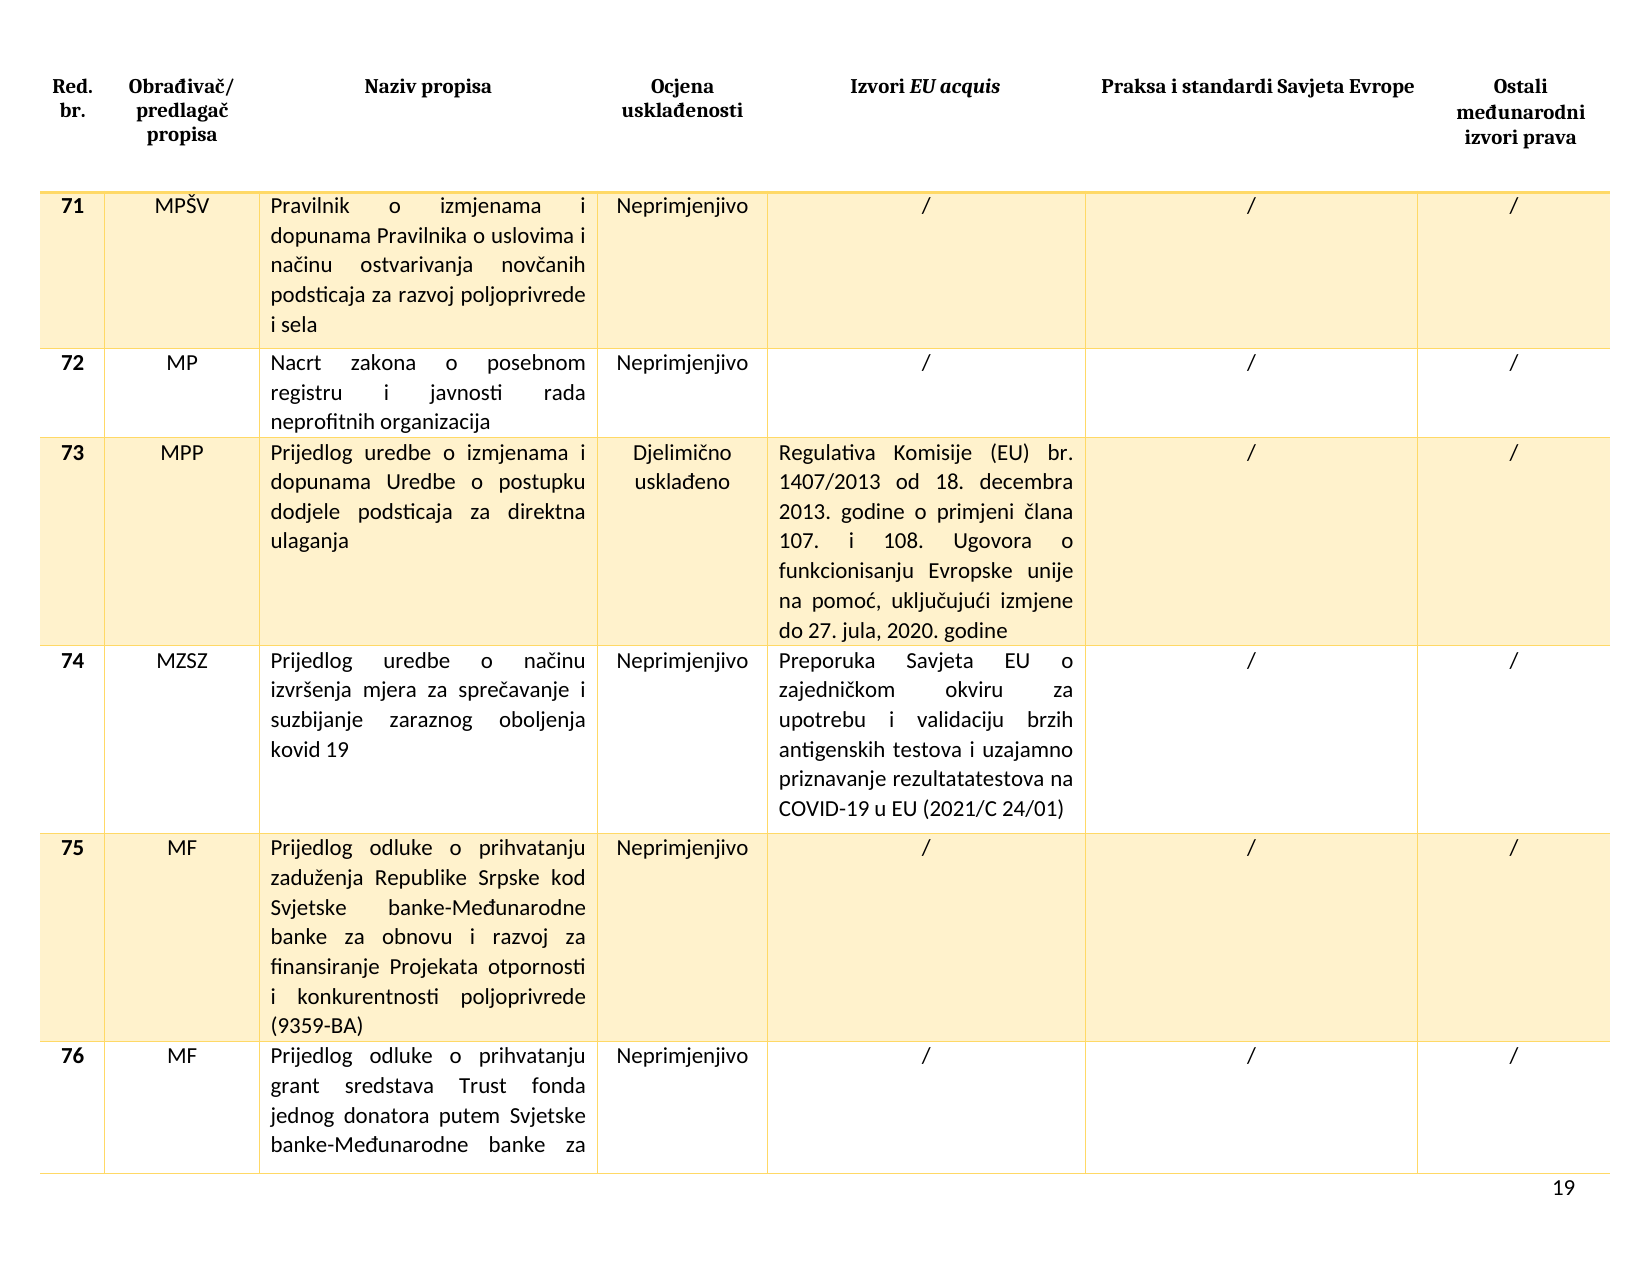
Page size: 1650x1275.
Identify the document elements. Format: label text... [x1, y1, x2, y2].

table_cell / [768, 834, 1085, 1041]
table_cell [260, 1042, 597, 1173]
table_cell 75 [40, 834, 104, 1041]
table_header Ostali međunarodni izvori prava [1431, 75, 1610, 191]
table_cell 72 [40, 349, 104, 437]
table_cell MPŠV [105, 194, 259, 348]
table_header Ocjena usklađenosti [597, 75, 767, 191]
table_cell Neprimjenjivo [598, 834, 767, 1041]
table_cell Pravilnik o izmjenama i dopunama Pravilnika o uslovima i načinu ostvarivanja novčanih podsticaja za razvoj poljoprivrede i sela [260, 194, 597, 348]
table_cell Prijedlog odluke o prihvatanju zaduženja Republike Srpske kod Svjetske banke-Međunarodne banke za obnovu i razvoj za finansiranje Projekata otpornosti i konkurentnosti poljoprivrede (9359-BA) [260, 834, 597, 1041]
table_cell / [1086, 438, 1417, 645]
table_cell MZSZ [105, 646, 259, 833]
table_cell / [1418, 646, 1610, 833]
table_cell / [1418, 438, 1610, 645]
table_header Izvori EU acquis [768, 75, 1085, 191]
table_cell / [1086, 349, 1417, 437]
table_cell / [1418, 349, 1610, 437]
table_cell Prijedlog uredbe o izmjenama i dopunama Uredbe o postupku dodjele podsticaja za direktna ulaganja [260, 438, 597, 645]
table_cell / [768, 349, 1085, 437]
table_header Red. br. [40, 75, 104, 191]
table_cell 71 [40, 194, 104, 348]
table_cell 76 [40, 1042, 104, 1173]
table_cell Neprimjenjivo [598, 1042, 767, 1173]
table_cell 73 [40, 438, 104, 645]
table_cell / [1086, 646, 1417, 833]
table_cell / [1418, 1042, 1610, 1173]
table_cell Djelimično usklađeno [598, 438, 767, 645]
table_cell Neprimjenjivo [598, 349, 767, 437]
table_cell 74 [40, 646, 104, 833]
table_cell MF [105, 1042, 259, 1173]
table_cell / [768, 194, 1085, 348]
table_header Obrađivač/ predlagač propisa [105, 75, 259, 191]
table_cell / [768, 1042, 1085, 1173]
table_cell / [1086, 834, 1417, 1041]
table_cell Nacrt zakona o posebnom registru i javnosti rada neprofitnih organizacija [260, 349, 597, 437]
table_cell / [1418, 194, 1610, 348]
table_cell MF [105, 834, 259, 1041]
table_cell MP [105, 349, 259, 437]
table_cell / [1086, 1042, 1417, 1173]
table_cell Neprimjenjivo [598, 646, 767, 833]
table_cell / [1086, 194, 1417, 348]
table_header Praksa i standardi Savjeta Evrope [1085, 75, 1431, 191]
table_cell MPP [105, 438, 259, 645]
table_header Naziv propisa [259, 75, 597, 191]
table_cell / [1418, 834, 1610, 1041]
table_cell Preporuka Savjeta EU o zajedničkom okviru za upotrebu i validaciju brzih antigenskih testova i uzajamno priznavanje rezultatatestova na COVID-19 u EU (2021/C 24/01) [768, 646, 1085, 833]
table_cell Regulativa Komisije (EU) br. 1407/2013 od 18. decembra 2013. godine o primjeni člana 107. i 108. Ugovora o funkcionisanju Evropske unije na pomoć, uključujući izmjene do 27. jula, 2020. godine [768, 438, 1085, 645]
table_cell Prijedlog uredbe o načinu izvršenja mjera za sprečavanje i suzbijanje zaraznog oboljenja kovid 19 [260, 646, 597, 833]
table_cell Neprimjenjivo [598, 194, 767, 348]
